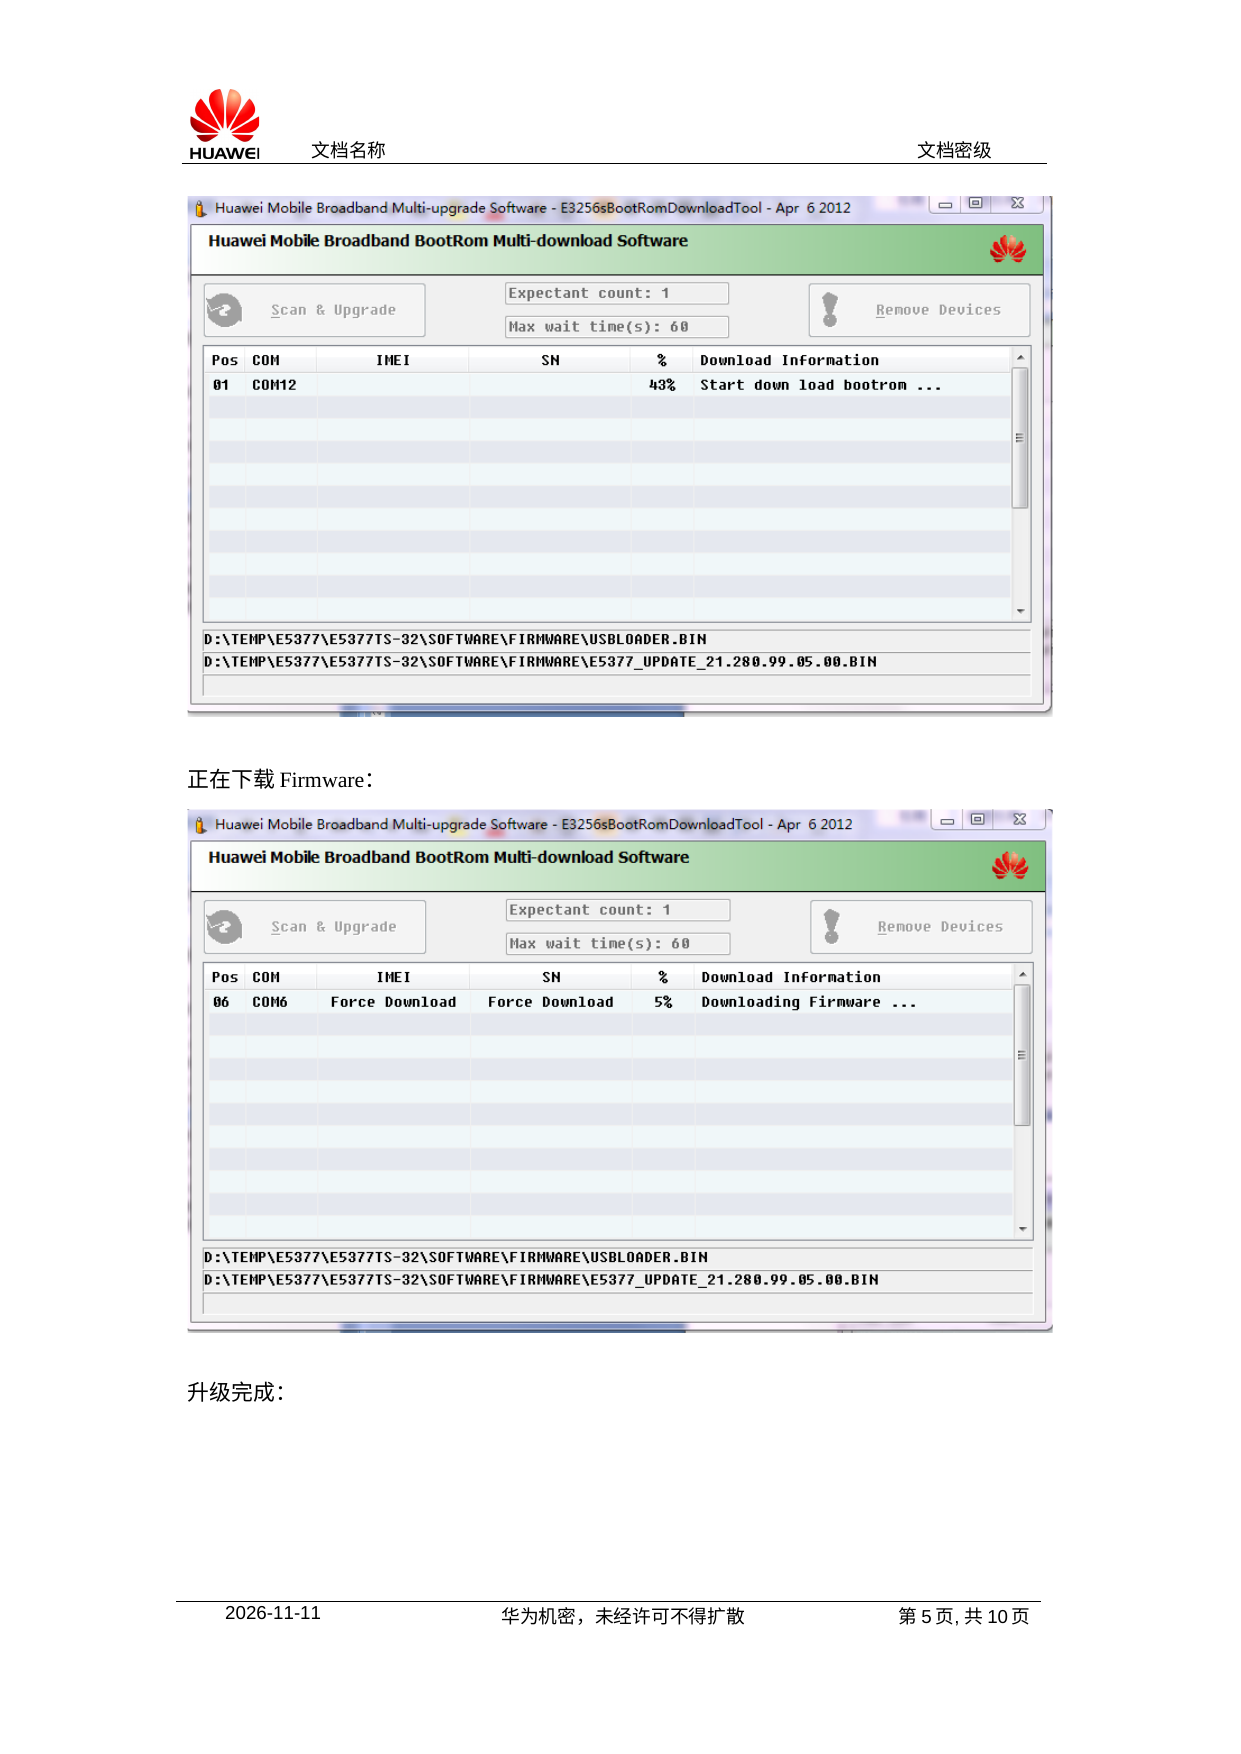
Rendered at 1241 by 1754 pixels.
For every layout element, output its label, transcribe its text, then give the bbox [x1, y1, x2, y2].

picture [187, 809, 1053, 1333]
picture [187, 196, 1053, 717]
picture [190, 89, 260, 159]
text 正在下载Firmware： [187, 761, 1053, 794]
text 升级完成： [187, 1375, 1053, 1407]
